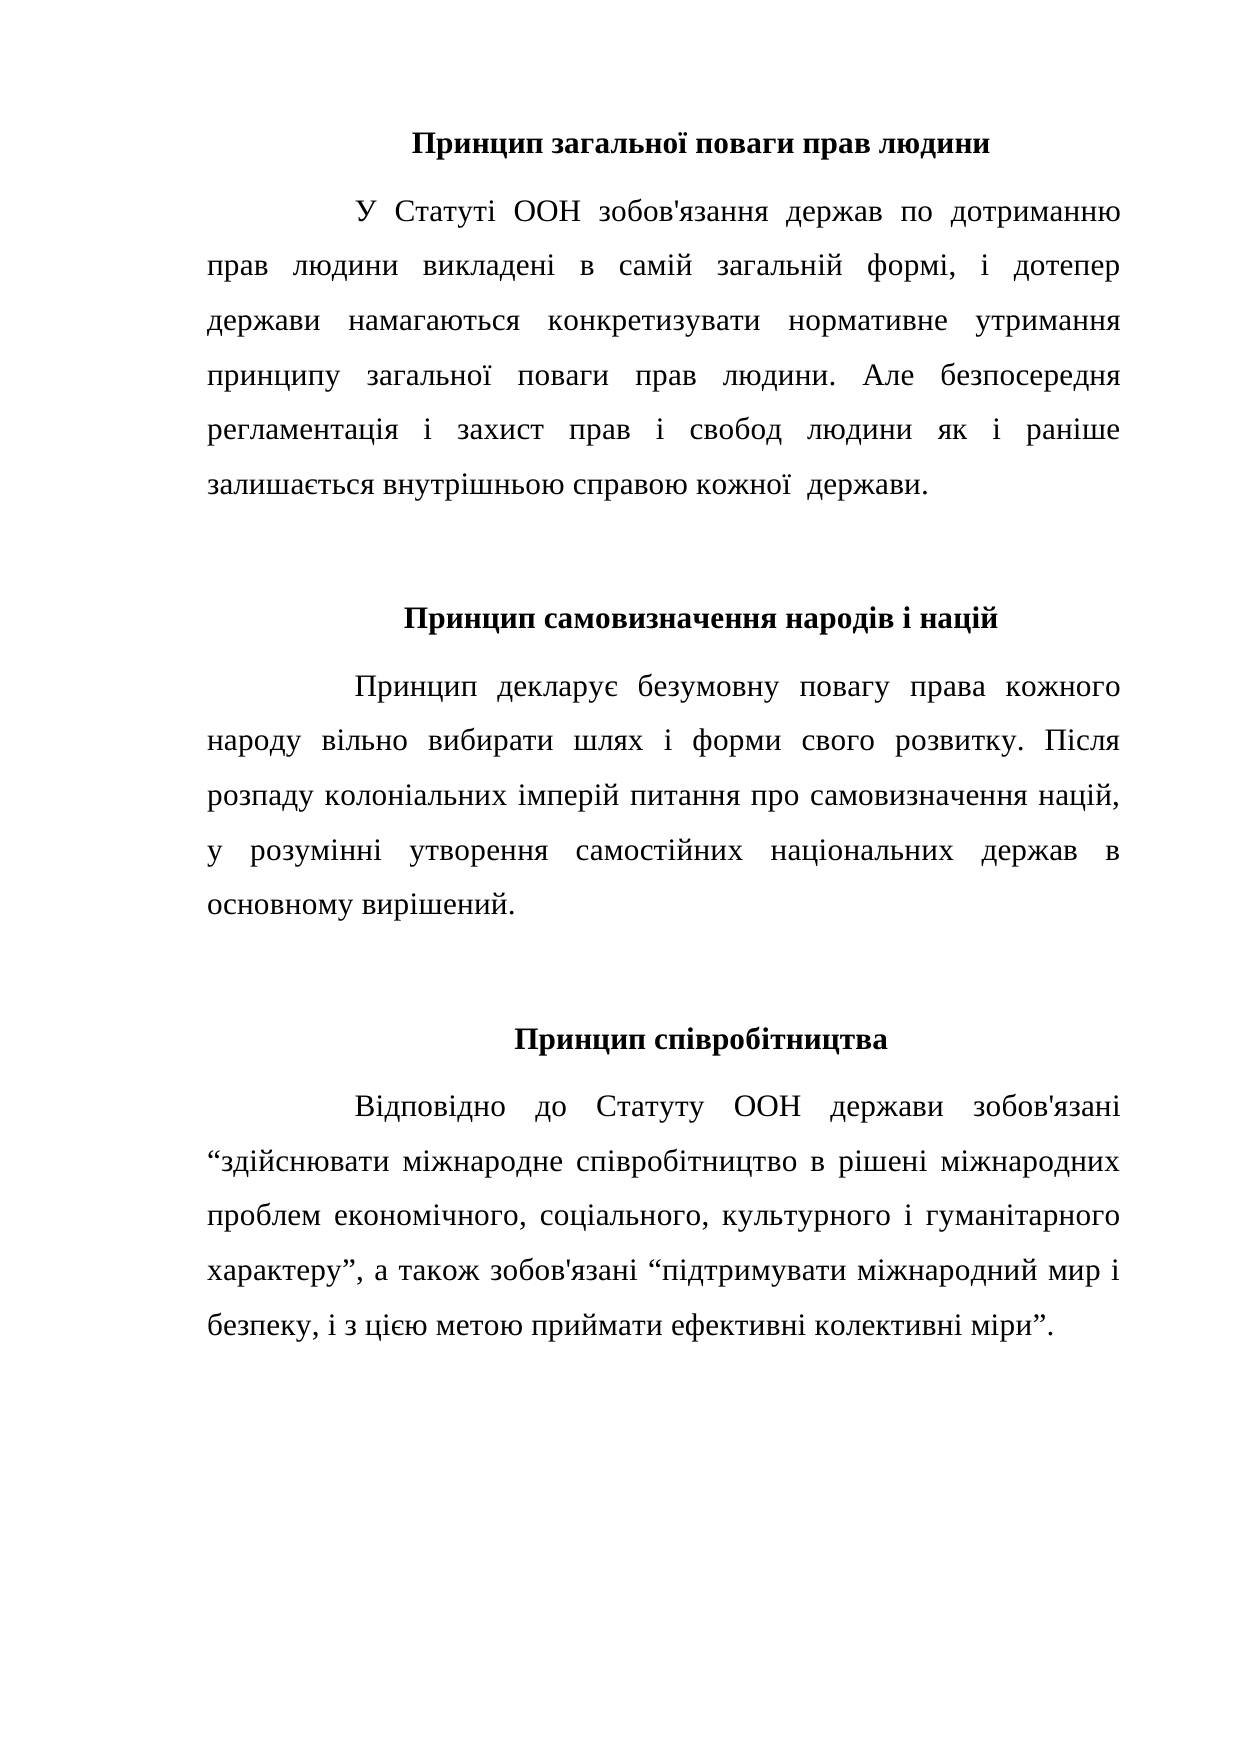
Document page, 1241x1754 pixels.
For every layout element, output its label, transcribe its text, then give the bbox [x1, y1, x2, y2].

subtitle Принцип самовизначення народів і націй [207, 599, 1122, 636]
text Відповідно до Статуту ООН держави зобов'язані “здійснювати міжнародне співробітництво в рішені міжнародних проблем економічного, соціального, культурного і гуманітарного характеру”, а також зобов'язані “підтримувати міжнародний мир і безпеку, і з цією метою приймати ефективні колективні міри”. [207, 1087, 1122, 1342]
subtitle Принцип загальної поваги прав людини [207, 124, 1122, 161]
text Принцип декларує безумовну повагу права кожного народу вільно вибирати шлях і форми свого розвитку. Після розпаду колоніальних імперій питання про самовизначення націй, у розумінні утворення самостійних національних держав в основному вирішений. [207, 667, 1122, 922]
text У Статуті ООН зобов'язання держав по дотриманню прав людини викладені в самій загальній формі, і дотепер держави намагаються конкретизувати нормативне утримання принципу загальної поваги прав людини. Але безпосередня регламентація і захист прав і свобод людини як і раніше залишається внутрішньою справою кожної держави. [207, 192, 1122, 501]
subtitle Принцип співробітництва [207, 1020, 1122, 1056]
